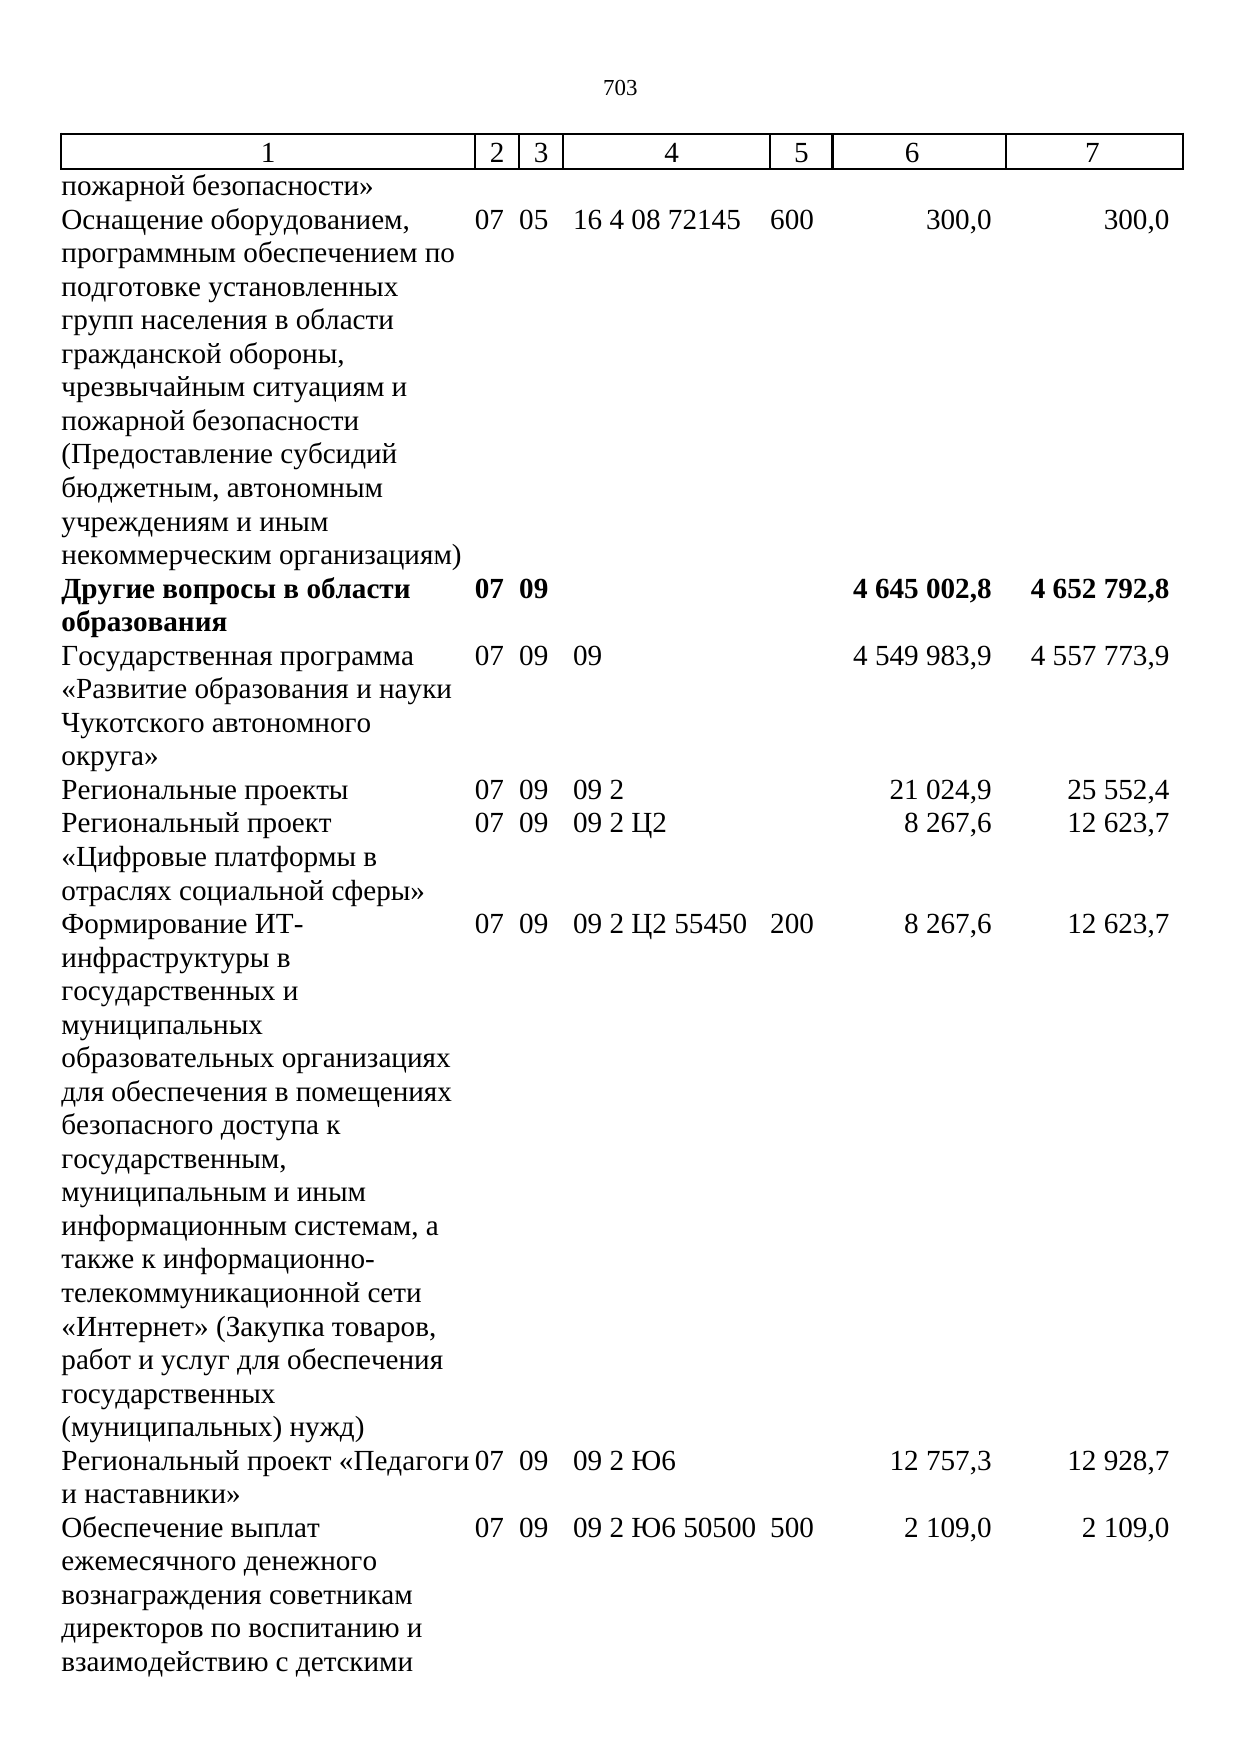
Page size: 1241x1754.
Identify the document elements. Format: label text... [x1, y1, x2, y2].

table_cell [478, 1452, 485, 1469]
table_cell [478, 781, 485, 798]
table_header 5 [771, 135, 831, 168]
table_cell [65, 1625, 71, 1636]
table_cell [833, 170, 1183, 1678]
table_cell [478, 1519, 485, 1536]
table_header 6 [834, 135, 1005, 168]
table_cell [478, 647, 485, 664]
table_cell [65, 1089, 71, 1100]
table_header 1 [62, 135, 474, 168]
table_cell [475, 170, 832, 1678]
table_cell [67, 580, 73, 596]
table_header 4 [564, 135, 769, 168]
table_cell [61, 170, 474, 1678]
table_header 2 [476, 135, 518, 168]
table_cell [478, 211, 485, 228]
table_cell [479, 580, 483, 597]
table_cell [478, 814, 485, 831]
table_header 3 [520, 135, 562, 168]
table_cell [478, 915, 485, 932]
table_header 7 [1007, 135, 1182, 168]
